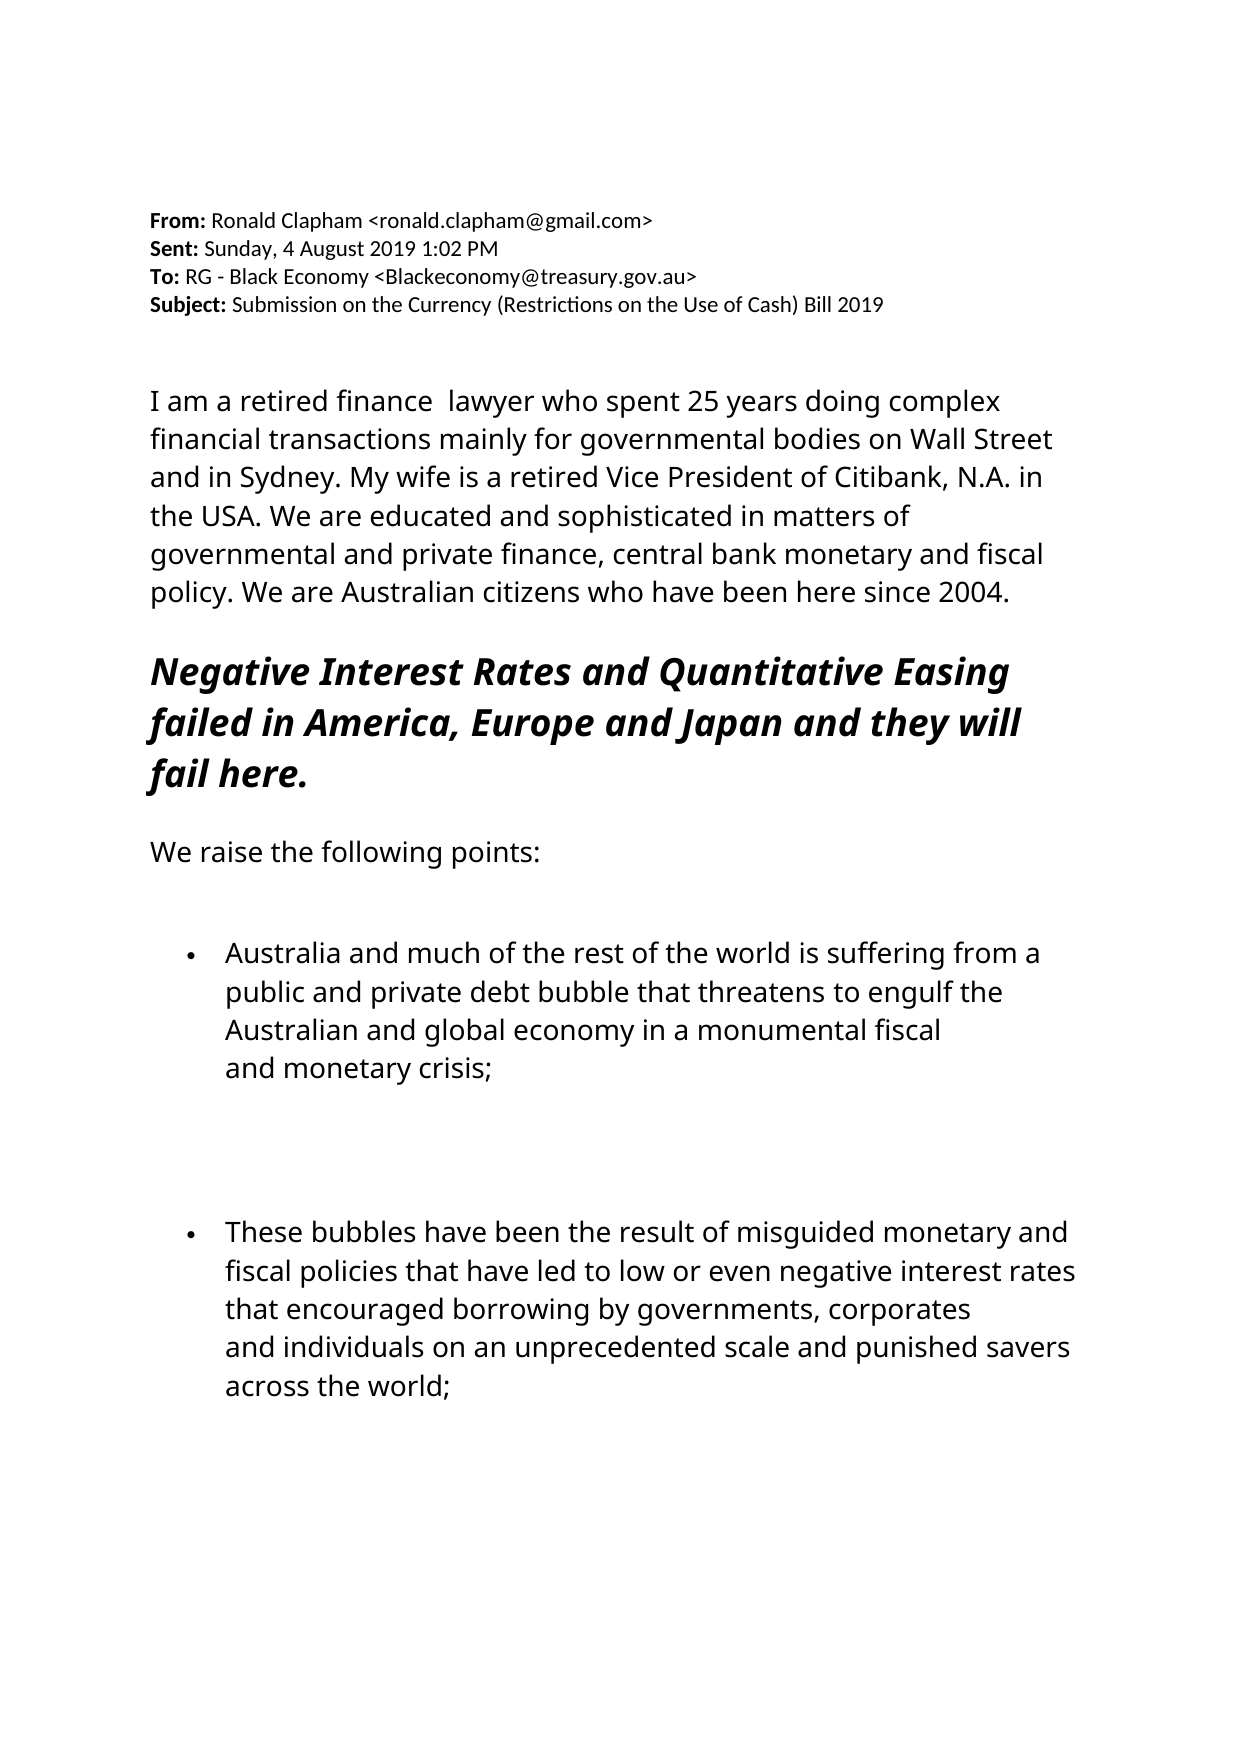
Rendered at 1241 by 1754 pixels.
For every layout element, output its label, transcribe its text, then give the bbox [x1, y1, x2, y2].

text I am a retired finance lawyer who spent 25 years doing complex financial transactions mainly for governmental bodies on Wall Street and in Sydney. My wife is a retired Vice President of Citibank, N.A. in the USA. We are educated and sophisticated in matters of governmental and private finance, central bank monetary and fiscal policy. We are Australian citizens who have been here since 2004. [150, 381, 1090, 611]
text From: Ronald Clapham <ronald.clapham@gmail.com> Sent: Sunday, 4 August 2019 1:02 PM To: RG - Black Economy <Blackeconomy@treasury.gov.au> Subject: Submission on the Currency (Restrictions on the Use of Cash) Bill 2019 [150, 206, 1090, 318]
text We raise the following points: [150, 832, 1090, 871]
list These bubbles have been the result of misguided monetary and fiscal policies that have led to low or even negative interest rates that encouraged borrowing by governments, corporates and individuals on an unprecedented scale and punished savers across the world; [187, 1212, 1090, 1404]
list Australia and much of the rest of the world is suffering from a public and private debt bubble that threatens to engulf the Australian and global economy in a monumental fiscal and monetary crisis; [187, 934, 1090, 1087]
text Negative Interest Rates and Quantitative Easing failed in America, Europe and Japan and they will fail here. [150, 645, 1090, 798]
